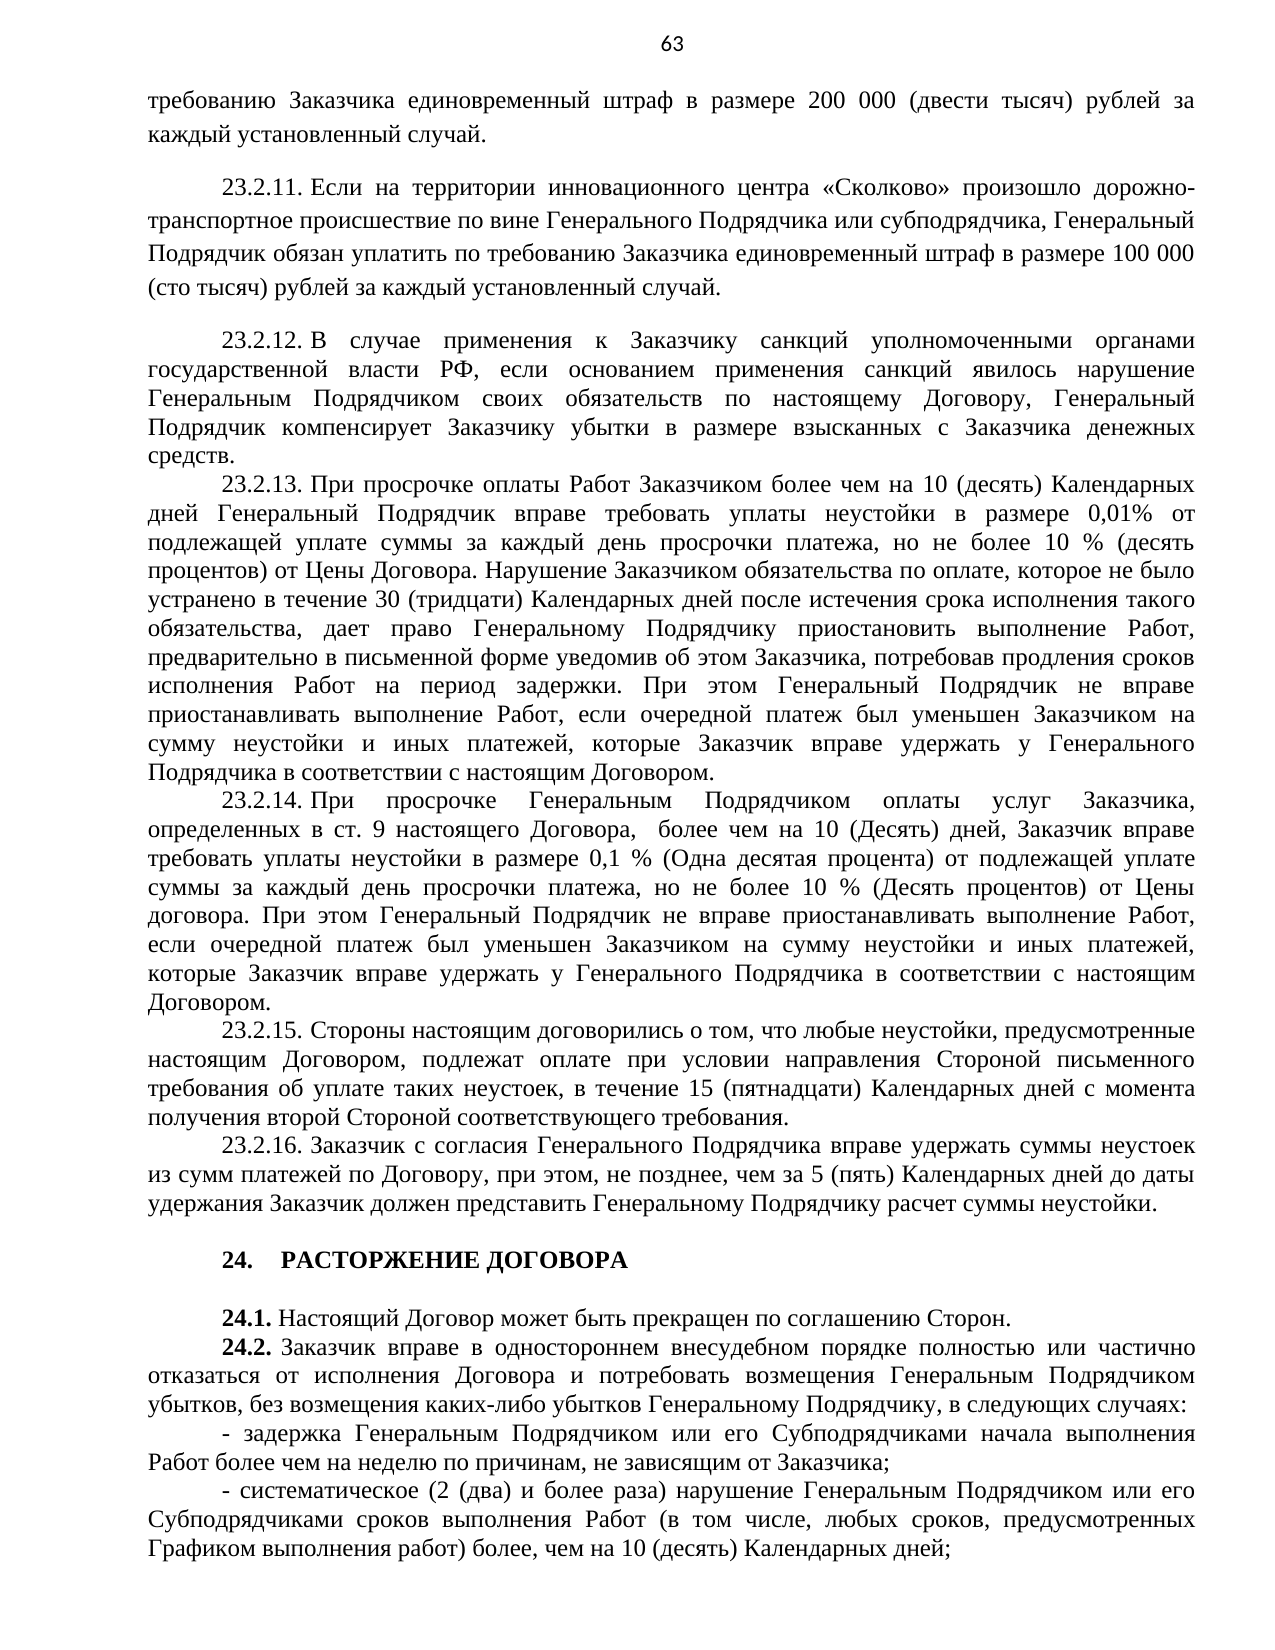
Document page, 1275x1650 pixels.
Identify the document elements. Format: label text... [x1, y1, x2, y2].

text - задержка Генеральным Подрядчиком или его Субподрядчиками начала выполнения Работ более чем на неделю по причинам, не зависящим от Заказчика; [148, 1418, 1196, 1475]
list При просрочке оплаты Работ Заказчиком более чем на 10 (десять) Календарных дней Генеральный Подрядчик вправе требовать уплаты неустойки в размере 0,01% от подлежащей уплате суммы за каждый день просрочки платежа, но не более 10 % (десять процентов) от Цены Договора. Нарушение Заказчиком обязательства по оплате, которое не было устранено в течение 30 (тридцати) Календарных дней после истечения срока исполнения такого обязательства, дает право Генеральному Подрядчику приостановить выполнение Работ, предварительно в письменной форме уведомив об этом Заказчика, потребовав продления сроков исполнения Работ на период задержки. При этом Генеральный Подрядчик не вправе приостанавливать выполнение Работ, если очередной платеж был уменьшен Заказчиком на сумму неустойки и иных платежей, которые Заказчик вправе удержать у Генерального Подрядчика в соответствии с настоящим Договором. [148, 469, 1196, 785]
list При просрочке Генеральным Подрядчиком оплаты услуг Заказчика, определенных в ст. 9 настоящего Договора, более чем на 10 (Десять) дней, Заказчик вправе требовать уплаты неустойки в размере 0,1 % (Одна десятая процента) от подлежащей уплате суммы за каждый день просрочки платежа, но не более 10 % (Десять процентов) от Цены договора. При этом Генеральный Подрядчик не вправе приостанавливать выполнение Работ, если очередной платеж был уменьшен Заказчиком на сумму неустойки и иных платежей, которые Заказчик вправе удержать у Генерального Подрядчика в соответствии с настоящим Договором. [148, 785, 1196, 1015]
list Заказчик вправе в одностороннем внесудебном порядке полностью или частично отказаться от исполнения Договора и потребовать возмещения Генеральным Подрядчиком убытков, без возмещения каких-либо убытков Генеральному Подрядчику, в следующих случаях: [148, 1332, 1196, 1418]
list Стороны настоящим договорились о том, что любые неустойки, предусмотренные настоящим Договором, подлежат оплате при условии направления Стороной письменного требования об уплате таких неустоек, в течение 15 (пятнадцати) Календарных дней с момента получения второй Стороной соответствующего требования. [148, 1015, 1196, 1130]
list В случае применения к Заказчику санкций уполномоченными органами государственной власти РФ, если основанием применения санкций явилось нарушение Генеральным Подрядчиком своих обязательств по настоящему Договору, Генеральный Подрядчик компенсирует Заказчику убытки в размере взысканных с Заказчика денежных средств. [148, 325, 1196, 469]
list Если на территории инновационного центра «Сколково» произошло дорожно-транспортное происшествие по вине Генерального Подрядчика или субподрядчика, Генеральный Подрядчик обязан уплатить по требованию Заказчика единовременный штраф в размере 100 000 (сто тысяч) рублей за каждый установленный случай. [148, 172, 1196, 300]
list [148, 86, 1196, 147]
list Заказчик с согласия Генерального Подрядчика вправе удержать суммы неустоек из сумм платежей по Договору, при этом, не позднее, чем за 5 (пять) Календарных дней до даты удержания Заказчик должен представить Генеральному Подрядчику расчет суммы неустойки. [148, 1130, 1196, 1217]
list РАСТОРЖЕНИЕ ДОГОВОРА [216, 1245, 1196, 1274]
list 24.1. Настоящий Договор может быть прекращен по соглашению Сторон. [222, 1303, 1196, 1332]
text - систематическое (2 (два) и более раза) нарушение Генеральным Подрядчиком или его Субподрядчиками сроков выполнения Работ (в том числе, любых сроков, предусмотренных Графиком выполнения работ) более, чем на 10 (десять) Календарных дней; [148, 1475, 1196, 1562]
